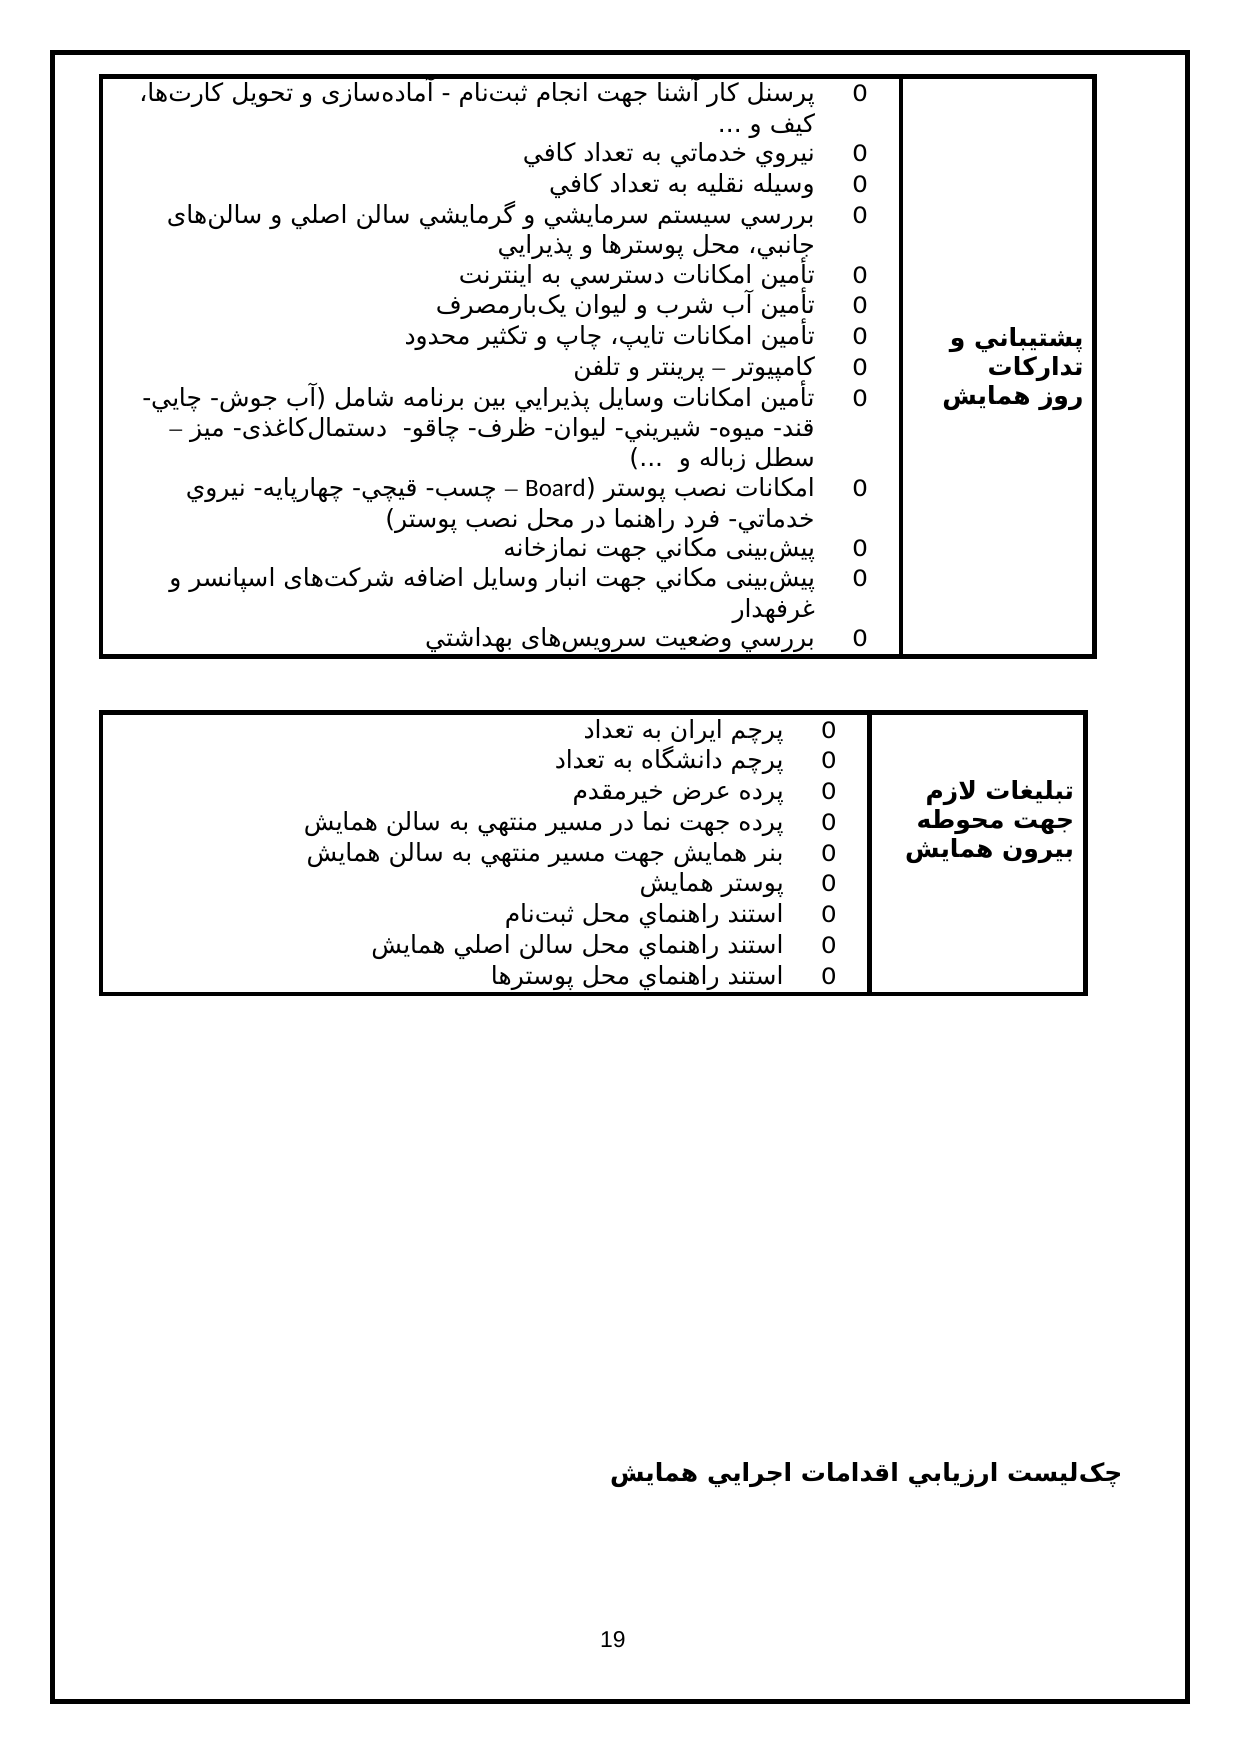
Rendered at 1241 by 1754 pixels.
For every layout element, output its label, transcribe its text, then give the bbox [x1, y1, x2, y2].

table_header پرسنل كار آشنا جهت انجام ثبت‌نام - آماده‌سازی و تحويل کارت‌ها، كيف و ... نيروي خدماتي به تعداد كافي وسيله نقليه به تعداد كافي بررسي سيستم سرمايشي و گرمايشي سالن اصلي و سالن‌های جانبي، محل پوسترها و پذيرايي تأمین امكانات دسترسي به اينترنت تأمین آب شرب و ليوان یک‌بارمصرف تأمین امكانات تايپ، چاپ و تكثير محدود كامپيوتر – پرينتر و تلفن تأمین امكانات وسایل پذيرايي بين برنامه شامل (آب جوش- چايي- قند- ميوه- شيريني- ليوان- ظرف- چاقو- دستمال‌کاغذی- ميز – سطل زباله و ...) امكانات نصب پوستر (Board – چسب- قيچي- چهارپايه- نيروي خدماتي- فرد راهنما در محل نصب پوستر) پیش‌بینی مكاني جهت نمازخانه پیش‌بینی مكاني جهت انبار وسايل اضافه شرکت‌های اسپانسر و غرفهدار بررسي وضعیت سرویس‌های بهداشتي [103, 79, 899, 654]
text چک‌لیست ارزيابي اقدامات اجرايي همايش [103, 1458, 1122, 1488]
table_header تبليغات لازم جهت محوطه بيرون همايش [872, 715, 1083, 992]
table_header پرچم ايران به تعداد پرچم دانشگاه به تعداد پرده عرض خيرمقدم پرده جهت نما در مسير منتهي به سالن همايش بنر همايش جهت مسير منتهي به سالن همايش پوستر همايش استند راهنماي محل ثبت‌نام استند راهنماي محل سالن اصلي همايش استند راهنماي محل پوسترها [103, 715, 867, 992]
table_header پشتيباني و تداركات روز همايش [903, 79, 1092, 654]
